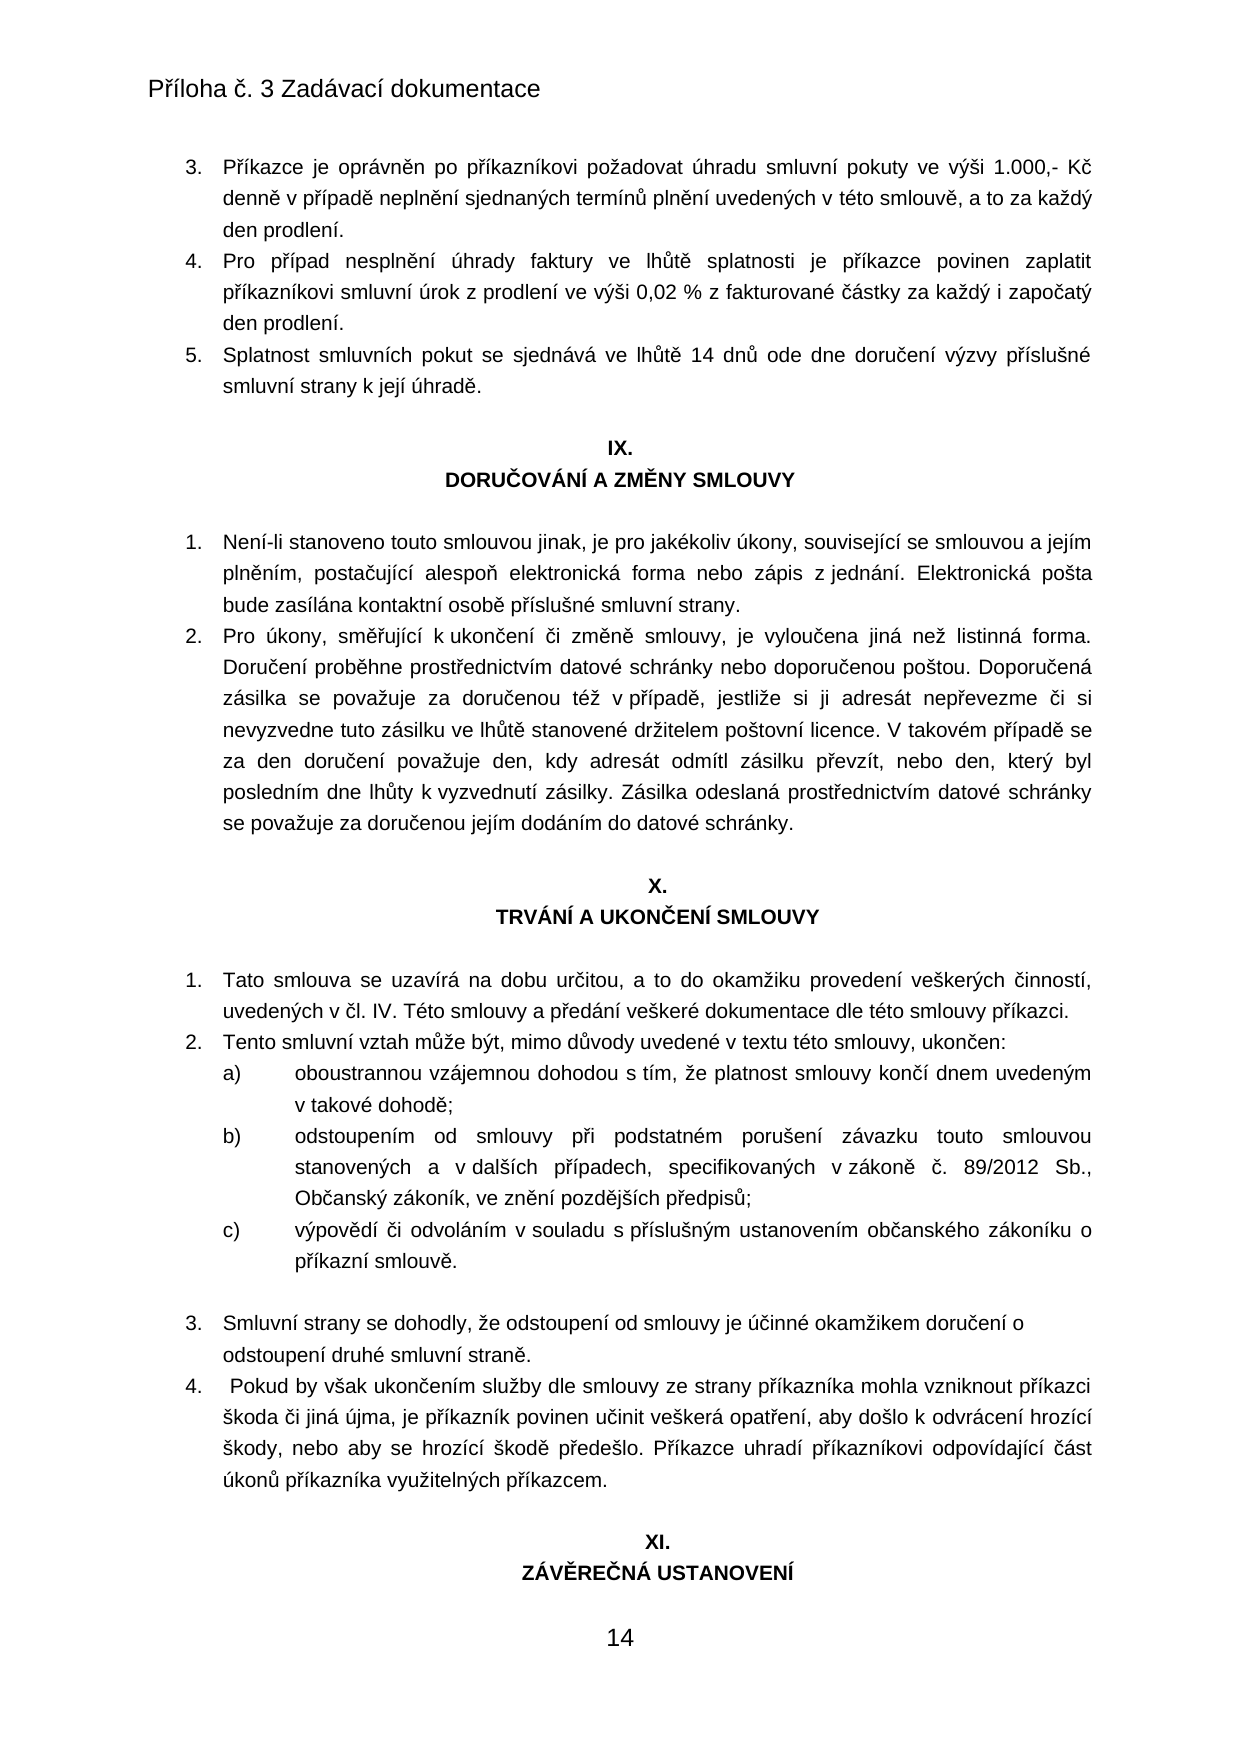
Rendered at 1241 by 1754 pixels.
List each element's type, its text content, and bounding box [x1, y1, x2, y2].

list a) oboustrannou vzájemnou dohodou s tím, že platnost smlouvy končí dnem uvedeným v takové dohodě; [223, 1054, 1093, 1116]
list ZÁVĚREČNÁ USTANOVENÍ [223, 1554, 1093, 1585]
list Pro úkony, směřující k ukončení či změně smlouvy, je vyloučena jiná než listinná forma. Doručení proběhne prostřednictvím datové schránky nebo doporučenou poštou. Doporučená zásilka se považuje za doručenou též v případě, jestliže si ji adresát nepřevezme či si nevyzvedne tuto zásilku ve lhůtě stanovené držitelem poštovní licence. V takovém případě se za den doručení považuje den, kdy adresát odmítl zásilku převzít, nebo den, který byl posledním dne lhůty k vyzvednutí zásilky. Zásilka odeslaná prostřednictvím datové schránky se považuje za doručenou jejím dodáním do datové schránky. [185, 616, 1093, 835]
list Splatnost smluvních pokut se sjednává ve lhůtě 14 dnů ode dne doručení výzvy příslušné smluvní strany k její úhradě. [185, 335, 1093, 398]
text IX. [148, 429, 1093, 460]
list XI. [223, 1523, 1093, 1554]
list Tato smlouva se uzavírá na dobu určitou, a to do okamžiku provedení veškerých činností, uvedených v čl. IV. Této smlouvy a předání veškeré dokumentace dle této smlouvy příkazci. [185, 960, 1093, 1023]
list c) výpovědí či odvoláním v souladu s příslušným ustanovením občanského zákoníku o příkazní smlouvě. [223, 1210, 1093, 1273]
list Příkazce je oprávněn po příkazníkovi požadovat úhradu smluvní pokuty ve výši 1.000,- Kč denně v případě neplnění sjednaných termínů plnění uvedených v této smlouvě, a to za každý den prodlení. [185, 148, 1093, 241]
list Pokud by však ukončením služby dle smlouvy ze strany příkazníka mohla vzniknout příkazci škoda či jiná újma, je příkazník povinen učinit veškerá opatření, aby došlo k odvrácení hrozící škody, nebo aby se hrozící škodě předešlo. Příkazce uhradí příkazníkovi odpovídající část úkonů příkazníka využitelných příkazcem. [185, 1366, 1093, 1491]
list odstoupení druhé smluvní straně. [223, 1335, 1093, 1366]
text DORUČOVÁNÍ A ZMĚNY SMLOUVY [148, 460, 1093, 491]
list X. [223, 866, 1093, 898]
list Smluvní strany se dohodly, že odstoupení od smlouvy je účinné okamžikem doručení o [185, 1304, 1093, 1335]
list Není-li stanoveno touto smlouvou jinak, je pro jakékoliv úkony, související se smlouvou a jejím plněním, postačující alespoň elektronická forma nebo zápis z jednání. Elektronická pošta bude zasílána kontaktní osobě příslušné smluvní strany. [185, 523, 1093, 616]
list Tento smluvní vztah může být, mimo důvody uvedené v textu této smlouvy, ukončen: [185, 1023, 1093, 1054]
list b) odstoupením od smlouvy při podstatném porušení závazku touto smlouvou stanovených a v dalších případech, specifikovaných v zákoně č. 89/2012 Sb., Občanský zákoník, ve znění pozdějších předpisů; [223, 1116, 1093, 1210]
list Pro případ nesplnění úhrady faktury ve lhůtě splatnosti je příkazce povinen zaplatit příkazníkovi smluvní úrok z prodlení ve výši 0,02 % z fakturované částky za každý i započatý den prodlení. [185, 241, 1093, 335]
list TRVÁNÍ A UKONČENÍ SMLOUVY [223, 898, 1093, 929]
